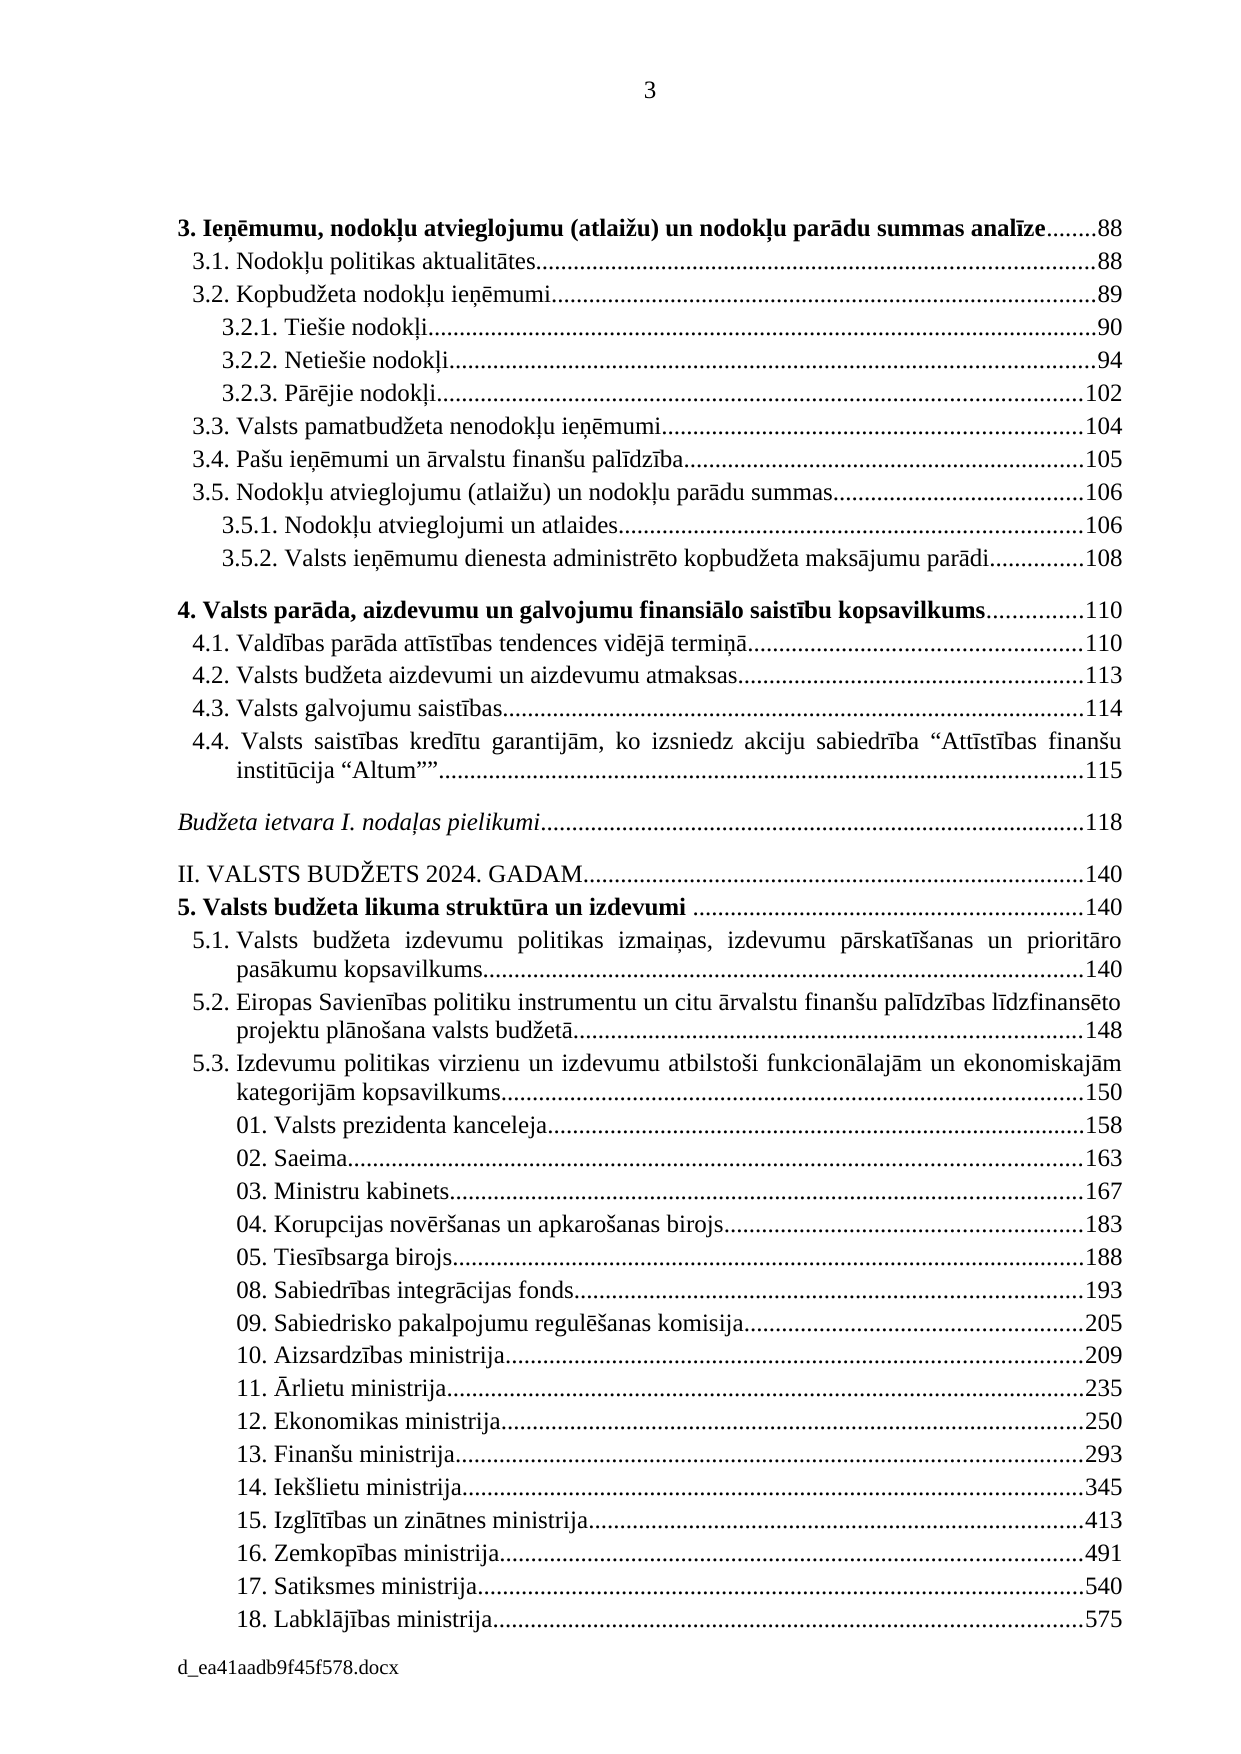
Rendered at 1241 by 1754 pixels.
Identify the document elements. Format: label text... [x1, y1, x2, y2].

text 18. Labklājības ministrija 575 [177, 1604, 1122, 1633]
text 15. Izglītības un zinātnes ministrija 413 [177, 1505, 1122, 1534]
text 5.2. Eiropas Savienības politiku instrumentu un citu ārvalstu finanšu palīdzības līdzfinansēto projektu plānošana valsts budžetā 148 [192, 987, 1122, 1044]
text 13. Finanšu ministrija 293 [177, 1439, 1122, 1468]
text 4. Valsts parāda, aizdevumu un galvojumu finansiālo saistību kopsavilkums 110 [177, 595, 1122, 623]
text 4.3. Valsts galvojumu saistības 114 [177, 693, 1122, 722]
text 09. Sabiedrisko pakalpojumu regulēšanas komisija 205 [177, 1308, 1122, 1336]
text 12. Ekonomikas ministrija 250 [177, 1406, 1122, 1435]
text 5. Valsts budžeta likuma struktūra un izdevumi 140 [177, 892, 1122, 921]
text 10. Aizsardzības ministrija 209 [177, 1341, 1122, 1369]
text 5.3. Izdevumu politikas virzienu un izdevumu atbilstoši funkcionālajām un ekonomiskajām kategorijām kopsavilkums 150 [192, 1048, 1122, 1106]
text 04. Korupcijas novēršanas un apkarošanas birojs 183 [177, 1209, 1122, 1238]
text 3.2.2. Netiešie nodokļi 94 [177, 345, 1122, 374]
text 14. Iekšlietu ministrija 345 [177, 1472, 1122, 1501]
text 02. Saeima 163 [177, 1143, 1122, 1172]
text 05. Tiesībsarga birojs 188 [177, 1242, 1122, 1271]
text 3.2.1. Tiešie nodokļi 90 [177, 312, 1122, 341]
text 3.1. Nodokļu politikas aktualitātes 88 [177, 246, 1122, 275]
text Budžeta ietvara I. nodaļas pielikumi 118 [177, 807, 1122, 836]
text 3.5.1. Nodokļu atvieglojumi un atlaides 106 [177, 510, 1122, 538]
text 4.4. Valsts saistības kredītu garantijām, ko izsniedz akciju sabiedrība “Attīstības finanšu institūcija “Altum”” 115 [192, 726, 1122, 784]
text 4.1. Valdības parāda attīstības tendences vidējā termiņā 110 [177, 628, 1122, 656]
text 5.1. Valsts budžeta izdevumu politikas izmaiņas, izdevumu pārskatīšanas un prioritāro pasākumu kopsavilkums 140 [192, 925, 1122, 983]
text 11. Ārlietu ministrija 235 [177, 1373, 1122, 1402]
text 3.4. Pašu ieņēmumi un ārvalstu finanšu palīdzība 105 [177, 444, 1122, 473]
text 4.2. Valsts budžeta aizdevumi un aizdevumu atmaksas 113 [177, 661, 1122, 689]
text 17. Satiksmes ministrija 540 [177, 1571, 1122, 1600]
text 3.5. Nodokļu atvieglojumu (atlaižu) un nodokļu parādu summas 106 [177, 477, 1122, 506]
text 16. Zemkopības ministrija 491 [177, 1538, 1122, 1567]
text 3.2. Kopbudžeta nodokļu ieņēmumi 89 [177, 279, 1122, 308]
text 08. Sabiedrības integrācijas fonds 193 [177, 1275, 1122, 1303]
text II. VALSTS BUDŽETS 2024. GADAM 140 [177, 859, 1122, 888]
text 3.5.2. Valsts ieņēmumu dienesta administrēto kopbudžeta maksājumu parādi 108 [177, 543, 1122, 571]
text 01. Valsts prezidenta kanceleja 158 [177, 1110, 1122, 1139]
text 3. Ieņēmumu, nodokļu atvieglojumu (atlaižu) un nodokļu parādu summas analīze 88 [177, 213, 1122, 242]
text 3.3. Valsts pamatbudžeta nenodokļu ieņēmumi 104 [177, 411, 1122, 440]
text 3.2.3. Pārējie nodokļi 102 [177, 378, 1122, 407]
text 03. Ministru kabinets 167 [177, 1176, 1122, 1205]
